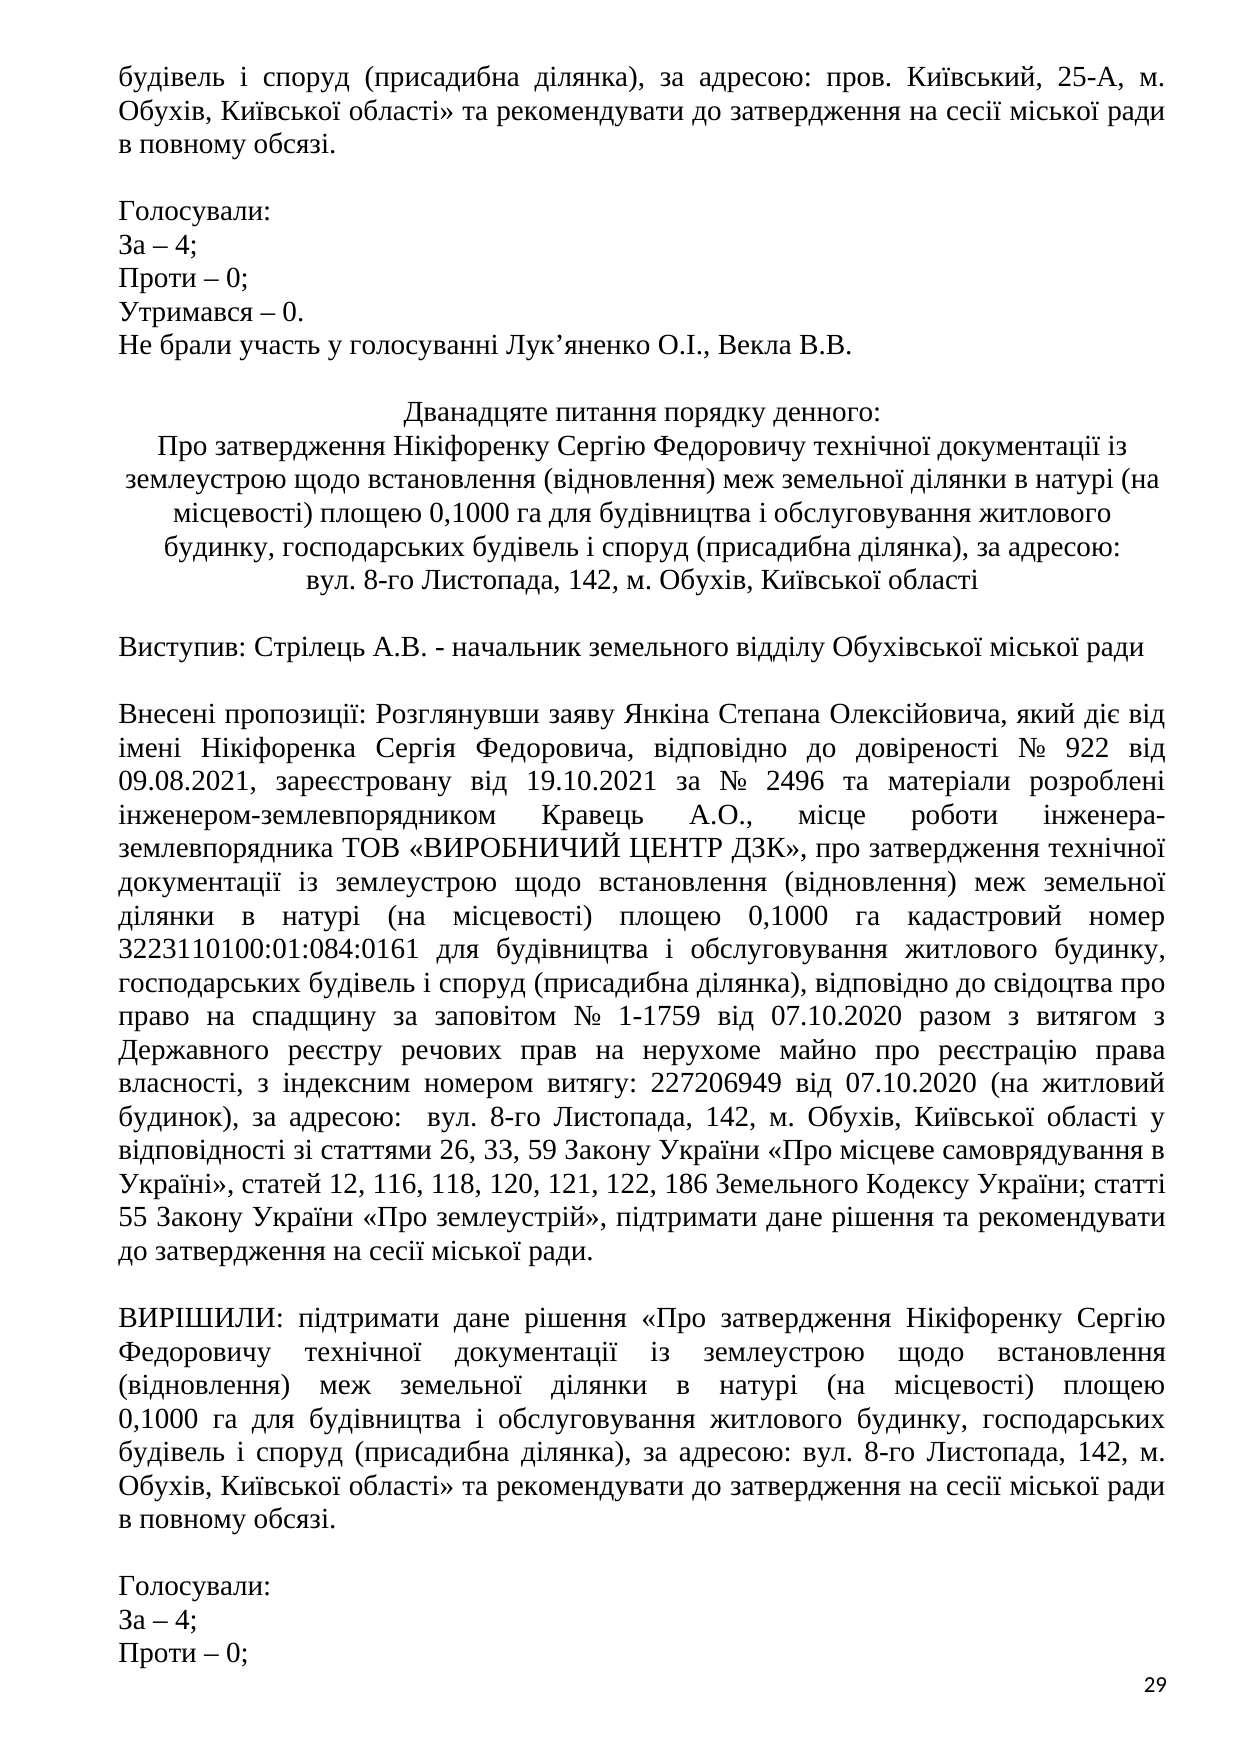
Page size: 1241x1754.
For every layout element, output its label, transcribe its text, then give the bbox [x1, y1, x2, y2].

text Проти – 0; [118, 260, 1167, 294]
text вул. 8-го Листопада, 142, м. Обухів, Київської області [118, 562, 1167, 596]
text Голосували: [118, 193, 1167, 227]
text За – 4; [118, 227, 1167, 260]
text Дванадцяте питання порядку денного: [118, 394, 1167, 428]
text Проти – 0; [118, 1636, 1167, 1669]
text Про затвердження Нікіфоренку Сергію Федоровичу технічної документації із землеустрою щодо встановлення (відновлення) меж земельної ділянки в натурі (на місцевості) площею 0,1000 га для будівництва і обслуговування житлового будинку, господарських будівель і споруд (присадибна ділянка), за адресою: [118, 428, 1167, 562]
text За – 4; [118, 1602, 1167, 1636]
text Не брали участь у голосуванні Лук’яненко О.І., Векла В.В. [118, 327, 1167, 361]
text Голосували: [118, 1568, 1167, 1602]
text Виступив: Стрілець А.В. - начальник земельного відділу Обухівської міської ради [118, 629, 1167, 663]
text ВИРІШИЛИ: підтримати дане рішення «Про затвердження Нікіфоренку Сергію Федоровичу технічної документації із землеустрою щодо встановлення (відновлення) меж земельної ділянки в натурі (на місцевості) площею 0,1000 га для будівництва і обслуговування житлового будинку, господарських будівель і споруд (присадибна ділянка), за адресою: вул. 8-го Листопада, 142, м. Обухів, Київської області» та рекомендувати до затвердження на сесії міської ради в повному обсязі. [118, 1300, 1167, 1535]
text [118, 59, 1167, 160]
text Утримався – 0. [118, 294, 1167, 327]
list Внесені пропозиції: Розглянувши заяву Янкіна Степана Олексійовича, який діє від імені Нікіфоренка Сергія Федоровича, відповідно до довіреності № 922 від 09.08.2021, зареєстровану від 19.10.2021 за № 2496 та матеріали розроблені інженером-землевпорядником Кравець А.О., місце роботи інженера-землевпорядника ТОВ «ВИРОБНИЧИЙ ЦЕНТР ДЗК», про затвердження технічної документації із землеустрою щодо встановлення (відновлення) меж земельної ділянки в натурі (на місцевості) площею 0,1000 га кадастровий номер 3223110100:01:084:0161 для будівництва і обслуговування житлового будинку, господарських будівель і споруд (присадибна ділянка), відповідно до свідоцтва про право на спадщину за заповітом № 1-1759 від 07.10.2020 разом з витягом з Державного реєстру речових прав на нерухоме майно про реєстрацію права власності, з індексним номером витягу: 227206949 від 07.10.2020 (на житловий будинок), за адресою: вул. 8-го Листопада, 142, м. Обухів, Київської області у відповідності зі статтями 26, 33, 59 Закону України «Про місцеве самоврядування в Україні», статей 12, 116, 118, 120, 121, 122, 186 Земельного Кодексу України; статті 55 Закону України «Про землеустрій», підтримати дане рішення та рекомендувати до затвердження на сесії міської ради. [118, 696, 1167, 1267]
